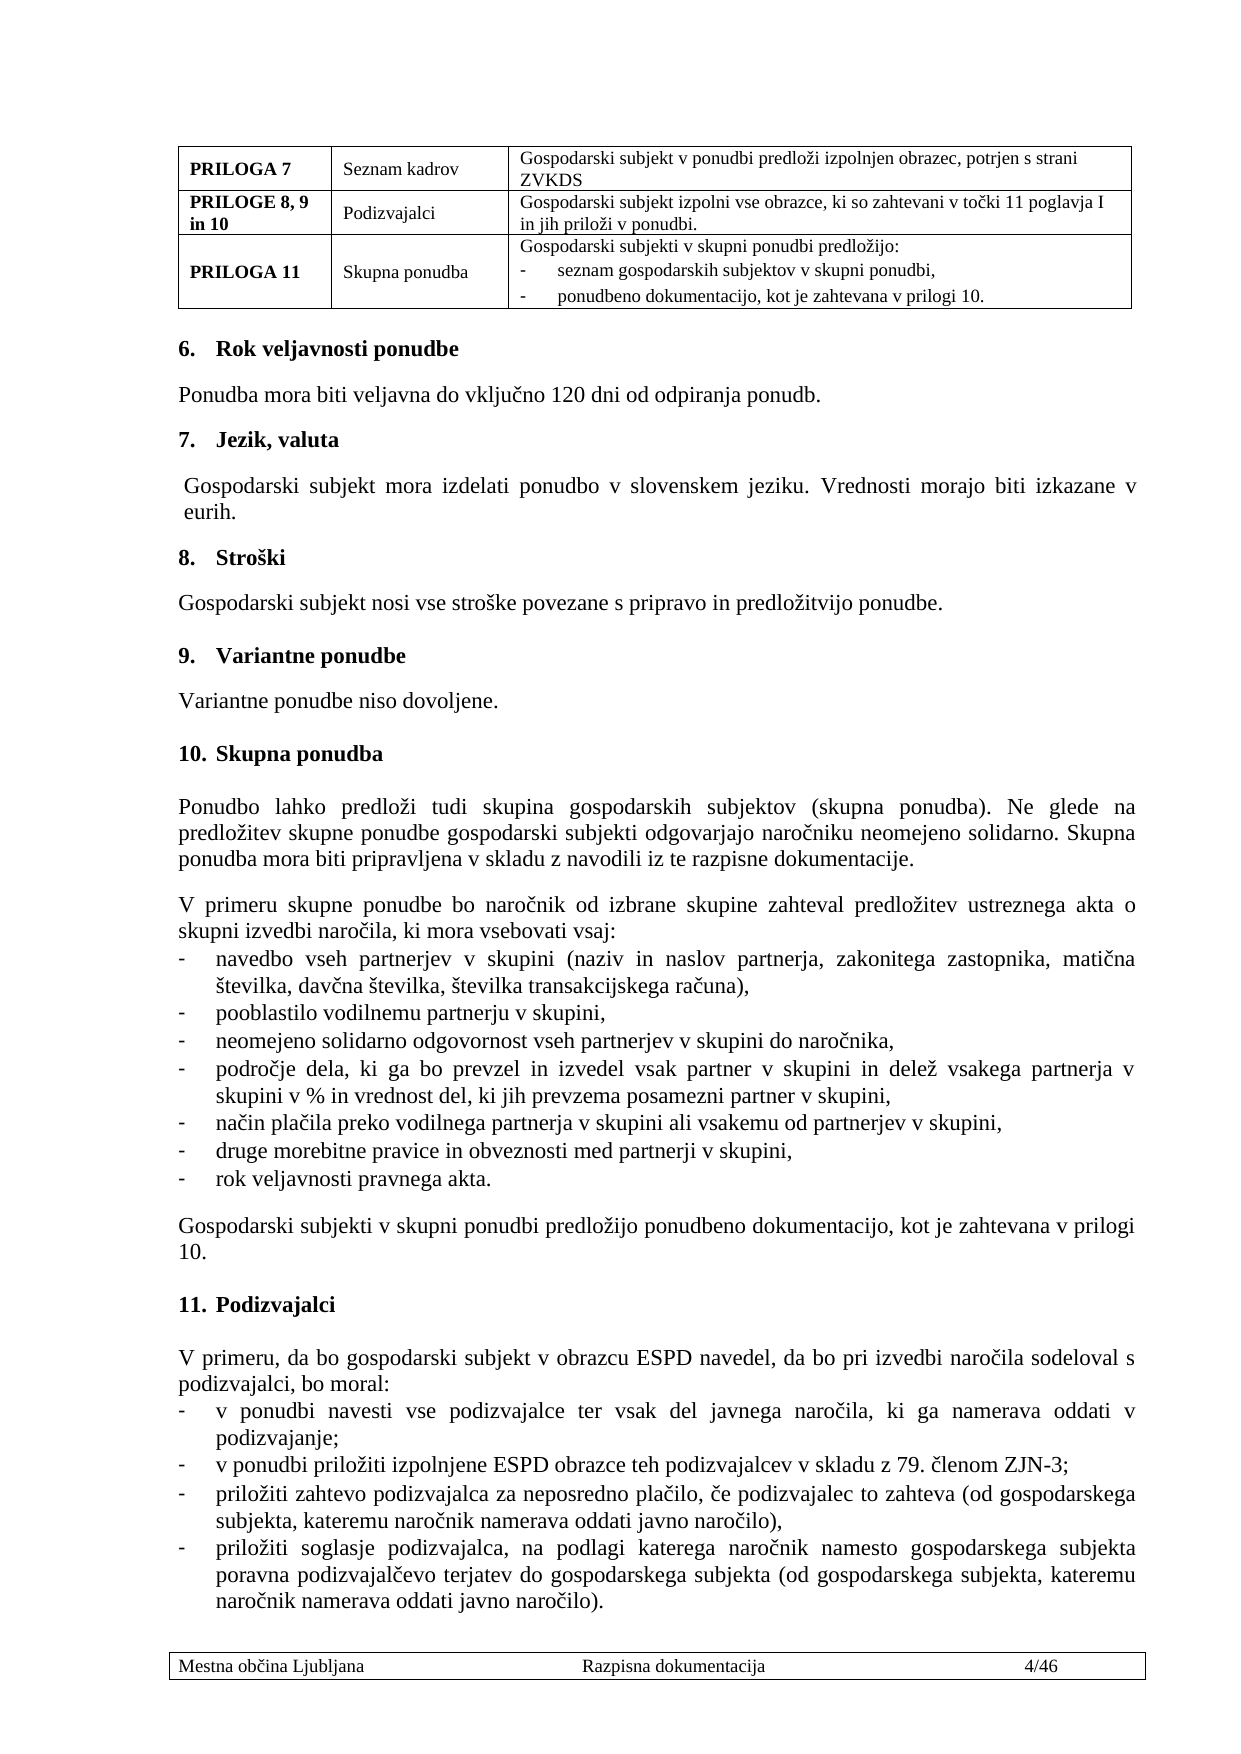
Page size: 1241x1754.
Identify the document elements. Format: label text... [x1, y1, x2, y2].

list v ponudbi priložiti izpolnjene ESPD obrazce teh podizvajalcev v skladu z 79. členom ZJN-3; [178, 1451, 1137, 1479]
list v ponudbi navesti vse podizvajalce ter vsak del javnega naročila, ki ga namerava oddati v podizvajanje; [178, 1396, 1137, 1451]
text Gospodarski subjekt mora izdelati ponudbo v slovenskem jeziku. Vrednosti morajo biti izkazane v eurih. [184, 472, 1137, 524]
text Ponudba mora biti veljavna do vključno 120 dni od odpiranja ponudb. [178, 381, 1137, 407]
table_cell Seznam kadrov [332, 147, 508, 190]
list Skupna ponudba [178, 740, 1137, 766]
list priložiti soglasje podizvajalca, na podlagi katerega naročnik namesto gospodarskega subjekta poravna podizvajalčevo terjatev do gospodarskega subjekta (od gospodarskega subjekta, kateremu naročnik namerava oddati javno naročilo). [178, 1533, 1137, 1614]
table_cell Podizvajalci [332, 191, 508, 234]
list Rok veljavnosti ponudbe [178, 335, 1137, 362]
list rok veljavnosti pravnega akta. [178, 1164, 1137, 1193]
table_cell Gospodarski subjekti v skupni ponudbi predložijo: seznam gospodarskih subjektov v skupni ponudbi, ponudbeno dokumentacijo, kot je zahtevana v prilogi 10. [509, 235, 1131, 308]
list Stroški [178, 544, 1137, 570]
table_cell Gospodarski subjekt izpolni vse obrazce, ki so zahtevani v točki 11 poglavja I in jih priloži v ponudbi. [509, 191, 1131, 234]
table_cell PRILOGE 8, 9 in 10 [179, 191, 331, 234]
list način plačila preko vodilnega partnerja v skupini ali vsakemu od partnerjev v skupini, [178, 1108, 1137, 1137]
list priložiti zahtevo podizvajalca za neposredno plačilo, če podizvajalec to zahteva (od gospodarskega subjekta, kateremu naročnik namerava oddati javno naročilo), [178, 1479, 1137, 1533]
text V primeru skupne ponudbe bo naročnik od izbrane skupine zahteval predložitev ustreznega akta o skupni izvedbi naročila, ki mora vsebovati vsaj: [178, 891, 1137, 944]
list pooblastilo vodilnemu partnerju v skupini, [178, 998, 1137, 1026]
list neomejeno solidarno odgovornost vseh partnerjev v skupini do naročnika, [178, 1026, 1137, 1054]
table_cell Skupna ponudba [332, 235, 508, 308]
list Podizvajalci [178, 1291, 1137, 1317]
list Variantne ponudbe [178, 642, 1137, 668]
list področje dela, ki ga bo prevzel in izvedel vsak partner v skupini in delež vsakega partnerja v skupini v % in vrednost del, ki jih prevzema posamezni partner v skupini, [178, 1054, 1137, 1108]
list Jezik, valuta [178, 426, 1137, 453]
text Variantne ponudbe niso dovoljene. [178, 687, 1137, 714]
table_cell Gospodarski subjekt v ponudbi predloži izpolnjen obrazec, potrjen s strani ZVKDS [509, 147, 1131, 190]
table_cell PRILOGA 11 [179, 235, 331, 308]
list navedbo vseh partnerjev v skupini (naziv in naslov partnerja, zakonitega zastopnika, matična številka, davčna številka, številka transakcijskega računa), [178, 944, 1137, 998]
table_cell PRILOGA 7 [179, 147, 331, 190]
text Gospodarski subjekti v skupni ponudbi predložijo ponudbeno dokumentacijo, kot je zahtevana v prilogi 10. [178, 1212, 1137, 1264]
list druge morebitne pravice in obveznosti med partnerji v skupini, [178, 1137, 1137, 1164]
text Ponudbo lahko predloži tudi skupina gospodarskih subjektov (skupna ponudba). Ne glede na predložitev skupne ponudbe gospodarski subjekti odgovarjajo naročniku neomejeno solidarno. Skupna ponudba mora biti pripravljena v skladu z navodili iz te razpisne dokumentacije. [178, 793, 1137, 872]
text Gospodarski subjekt nosi vse stroške povezane s pripravo in predložitvijo ponudbe. [178, 589, 1137, 616]
text V primeru, da bo gospodarski subjekt v obrazcu ESPD navedel, da bo pri izvedbi naročila sodeloval s podizvajalci, bo moral: [178, 1343, 1137, 1396]
